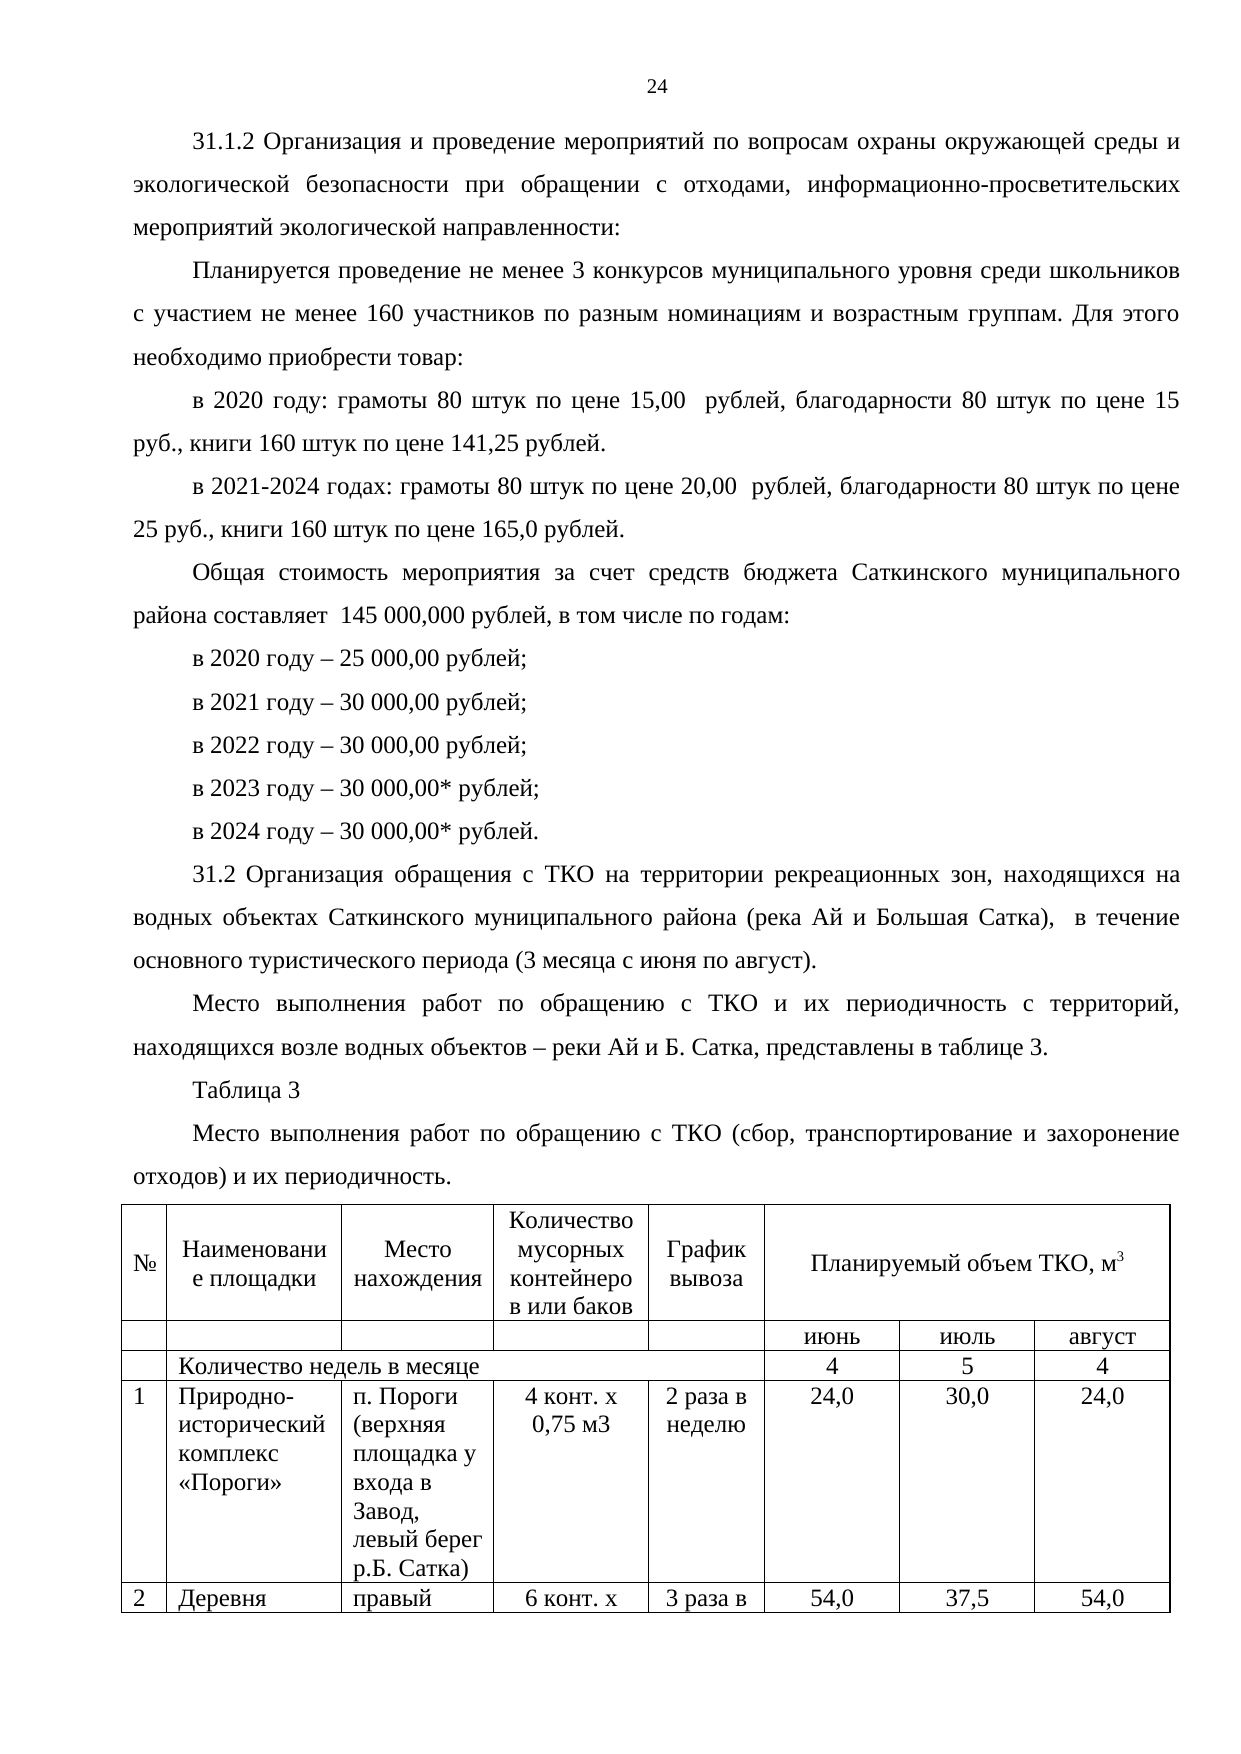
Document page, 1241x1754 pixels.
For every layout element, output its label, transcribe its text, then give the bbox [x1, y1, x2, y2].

table_cell 2 раза в неделю [649, 1381, 764, 1582]
table_cell [649, 1321, 764, 1350]
table_cell июнь [765, 1321, 899, 1350]
table_cell [342, 1321, 493, 1350]
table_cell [167, 1583, 341, 1612]
table_cell Природно-исторический комплекс «Пороги» [167, 1381, 341, 1582]
text в 2021 году – 30 000,00 рублей; [133, 687, 1181, 715]
table_cell 2 [122, 1583, 166, 1612]
text в 2020 году – 25 000,00 рублей; [133, 643, 1181, 672]
table_cell 3 раза в неделю [649, 1583, 764, 1612]
table_cell 4 [1035, 1351, 1169, 1380]
text 31.2 Организация обращения с ТКО на территории рекреационных зон, находящихся на водных объектах Саткинского муниципального района (река Ай и Большая Сатка), в течение основного туристического периода (3 месяца с июня по август). [133, 859, 1181, 974]
table_cell [494, 1321, 648, 1350]
table_cell п. Пороги (верхняя площадка у входа в Завод, левый берег р.Б. Сатка) [342, 1381, 493, 1582]
table_cell [122, 1351, 166, 1380]
text в 2022 году – 30 000,00 рублей; [133, 730, 1181, 758]
table_header Планируемый объем ТКО, м3 [765, 1205, 1169, 1320]
table_cell [122, 1321, 166, 1350]
table_cell 30,0 [900, 1381, 1034, 1582]
table_cell 24,0 [765, 1381, 899, 1582]
text Место выполнения работ по обращению с ТКО и их периодичность с территорий, находящихся возле водных объектов – реки Ай и Б. Сатка, представлены в таблице 3. [133, 988, 1181, 1060]
table_header Наименование площадки [167, 1205, 341, 1320]
table_cell 5 [900, 1351, 1034, 1380]
table_cell 37,5 [900, 1583, 1034, 1612]
text в 2024 году – 30 000,00* рублей. [133, 816, 1181, 845]
table_header Количество мусорных контейнеров или баков [494, 1205, 648, 1320]
table_cell 4 конт. х 0,75 м3 [494, 1381, 648, 1582]
table_cell 4 [765, 1351, 899, 1380]
table_cell 24,0 [1035, 1381, 1169, 1582]
table_header № [122, 1205, 166, 1320]
table_cell [167, 1321, 341, 1350]
table_header Место нахождения [342, 1205, 493, 1320]
text в 2021-2024 годах: грамоты 80 штук по цене 20,00 рублей, благодарности 80 штук по цене 25 руб., книги 160 штук по цене 165,0 рублей. [133, 471, 1181, 543]
text Место выполнения работ по обращению с ТКО (сбор, транспортирование и захоронение отходов) и их периодичность. [133, 1118, 1181, 1190]
text в 2023 году – 30 000,00* рублей; [133, 773, 1181, 802]
table_cell 6 конт. х 0,75 м3 [494, 1583, 648, 1612]
table_cell 54,0 [1035, 1583, 1169, 1612]
text в 2020 году: грамоты 80 штук по цене 15,00 рублей, благодарности 80 штук по цене 15 руб., книги 160 штук по цене 141,25 рублей. [133, 385, 1181, 457]
table_cell 1 [122, 1381, 166, 1582]
table_cell июль [900, 1321, 1034, 1350]
text 31.1.2 Организация и проведение мероприятий по вопросам охраны окружающей среды и экологической безопасности при обращении с отходами, информационно-просветительских мероприятий экологической направленности: [133, 126, 1181, 241]
text Общая стоимость мероприятия за счет средств бюджета Саткинского муниципального района составляет 145 000,000 рублей, в том числе по годам: [133, 557, 1181, 629]
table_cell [342, 1583, 493, 1612]
text Таблица 3 [133, 1075, 1181, 1103]
table_cell август [1035, 1321, 1169, 1350]
table_cell Количество недель в месяце [167, 1351, 764, 1380]
text Планируется проведение не менее 3 конкурсов муниципального уровня среди школьников с участием не менее 160 участников по разным номинациям и возрастным группам. Для этого необходимо приобрести товар: [133, 255, 1181, 370]
table_cell 54,0 [765, 1583, 899, 1612]
table_header График вывоза [649, 1205, 764, 1320]
